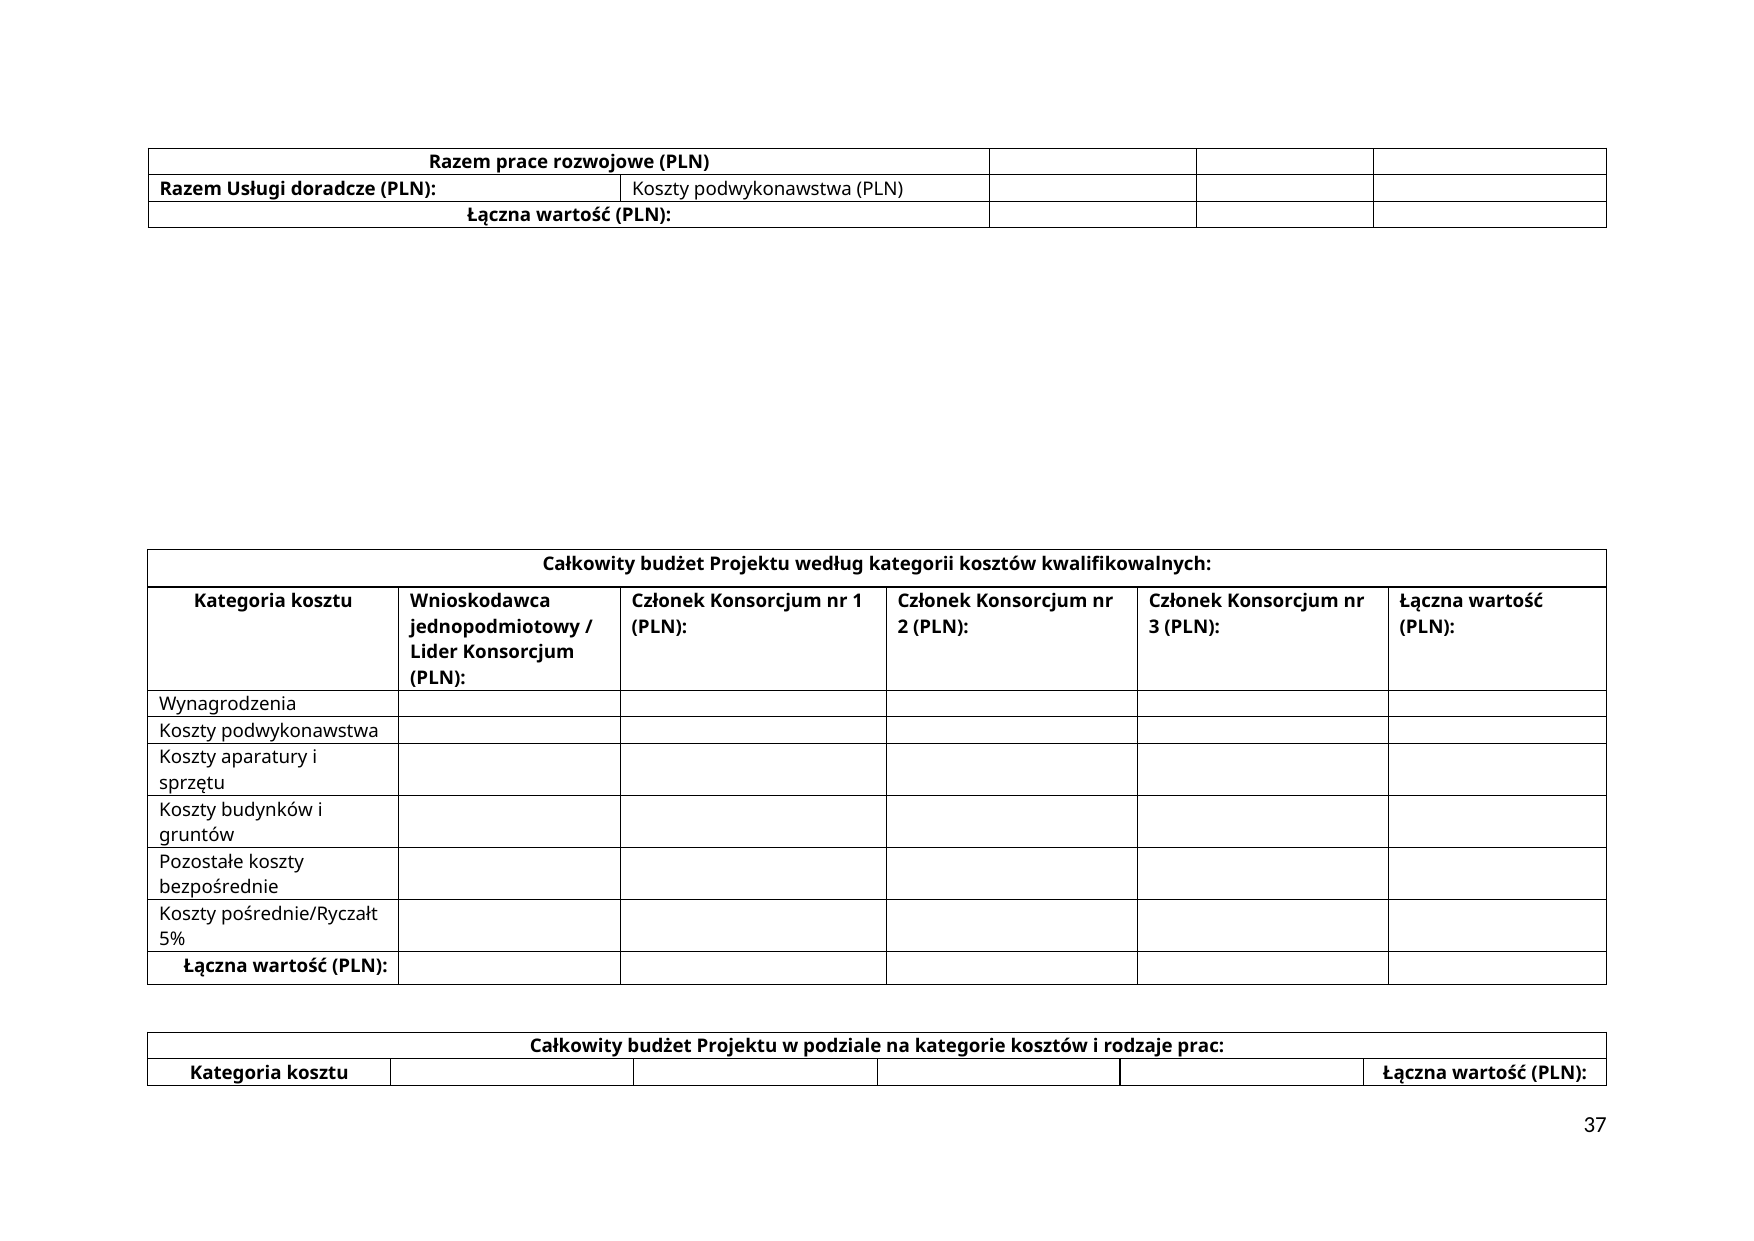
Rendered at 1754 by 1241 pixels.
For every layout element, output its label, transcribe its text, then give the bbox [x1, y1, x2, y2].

table_cell [1389, 848, 1606, 899]
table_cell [878, 1059, 1119, 1085]
table_cell [1389, 952, 1606, 984]
table_cell Koszty budynków i gruntów [148, 796, 398, 847]
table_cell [391, 1059, 633, 1085]
table_cell Kategoria kosztu [148, 1059, 390, 1085]
table_cell [1389, 900, 1606, 951]
table_cell [1197, 149, 1373, 174]
table_header Całkowity budżet Projektu według kategorii kosztów kwalifikowalnych: [148, 550, 1606, 586]
table_cell Członek Konsorcjum nr 2 (PLN): [887, 588, 1137, 689]
table_cell Członek Konsorcjum nr 1 (PLN): [621, 588, 886, 689]
table_cell [1197, 202, 1373, 227]
table_cell [621, 717, 886, 743]
table_cell [887, 796, 1137, 847]
table_cell [887, 900, 1137, 951]
table_cell Łączna wartość (PLN): [149, 202, 989, 227]
table_cell Koszty podwykonawstwa [148, 717, 398, 743]
table_cell [621, 952, 886, 984]
table_cell [621, 848, 886, 899]
table_cell [399, 848, 620, 899]
table_cell [399, 900, 620, 951]
table_cell [1197, 175, 1373, 201]
table_cell [1138, 796, 1388, 847]
table_cell [887, 717, 1137, 743]
table_cell Koszty podwykonawstwa (PLN) [621, 175, 989, 201]
table_cell [1138, 848, 1388, 899]
table_cell [887, 691, 1137, 716]
table_cell [887, 848, 1137, 899]
table_cell [1389, 717, 1606, 743]
table_cell Razem prace rozwojowe (PLN) [149, 149, 989, 174]
table_cell Członek Konsorcjum nr 3 (PLN): [1138, 588, 1388, 689]
table_cell [399, 796, 620, 847]
table_cell [621, 796, 886, 847]
table_cell [1389, 796, 1606, 847]
table_cell [1374, 149, 1606, 174]
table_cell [1121, 1059, 1363, 1085]
table_cell [1138, 952, 1388, 984]
table_header Całkowity budżet Projektu w podziale na kategorie kosztów i rodzaje prac: [148, 1033, 1606, 1058]
table_cell Razem Usługi doradcze (PLN): [149, 175, 620, 201]
table_cell [621, 900, 886, 951]
table_cell [1389, 744, 1606, 795]
table_cell [1374, 175, 1606, 201]
table_cell [990, 202, 1196, 227]
table_cell Łączna wartość (PLN): [148, 952, 398, 984]
table_cell [399, 717, 620, 743]
table_cell [399, 952, 620, 984]
table_cell Koszty aparatury i sprzętu [148, 744, 398, 795]
table_cell [990, 149, 1196, 174]
table_cell [1138, 717, 1388, 743]
table_cell Wynagrodzenia [148, 691, 398, 716]
table_cell [1389, 691, 1606, 716]
table_cell [1138, 744, 1388, 795]
table_cell Wnioskodawca jednopodmiotowy / Lider Konsorcjum (PLN): [399, 588, 620, 689]
table_cell [887, 744, 1137, 795]
table_cell [887, 952, 1137, 984]
table_cell Pozostałe koszty bezpośrednie [148, 848, 398, 899]
table_cell [621, 691, 886, 716]
table_cell [621, 744, 886, 795]
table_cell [634, 1059, 877, 1085]
table_cell [1138, 900, 1388, 951]
table_cell [990, 175, 1196, 201]
table_cell [1138, 691, 1388, 716]
table_cell Koszty pośrednie/Ryczałt 5% [148, 900, 398, 951]
table_cell Łączna wartość (PLN): [1389, 588, 1606, 689]
table_cell Kategoria kosztu [148, 588, 398, 689]
table_cell [1374, 202, 1606, 227]
table_cell [399, 691, 620, 716]
table_cell [399, 744, 620, 795]
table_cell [1364, 1059, 1606, 1085]
